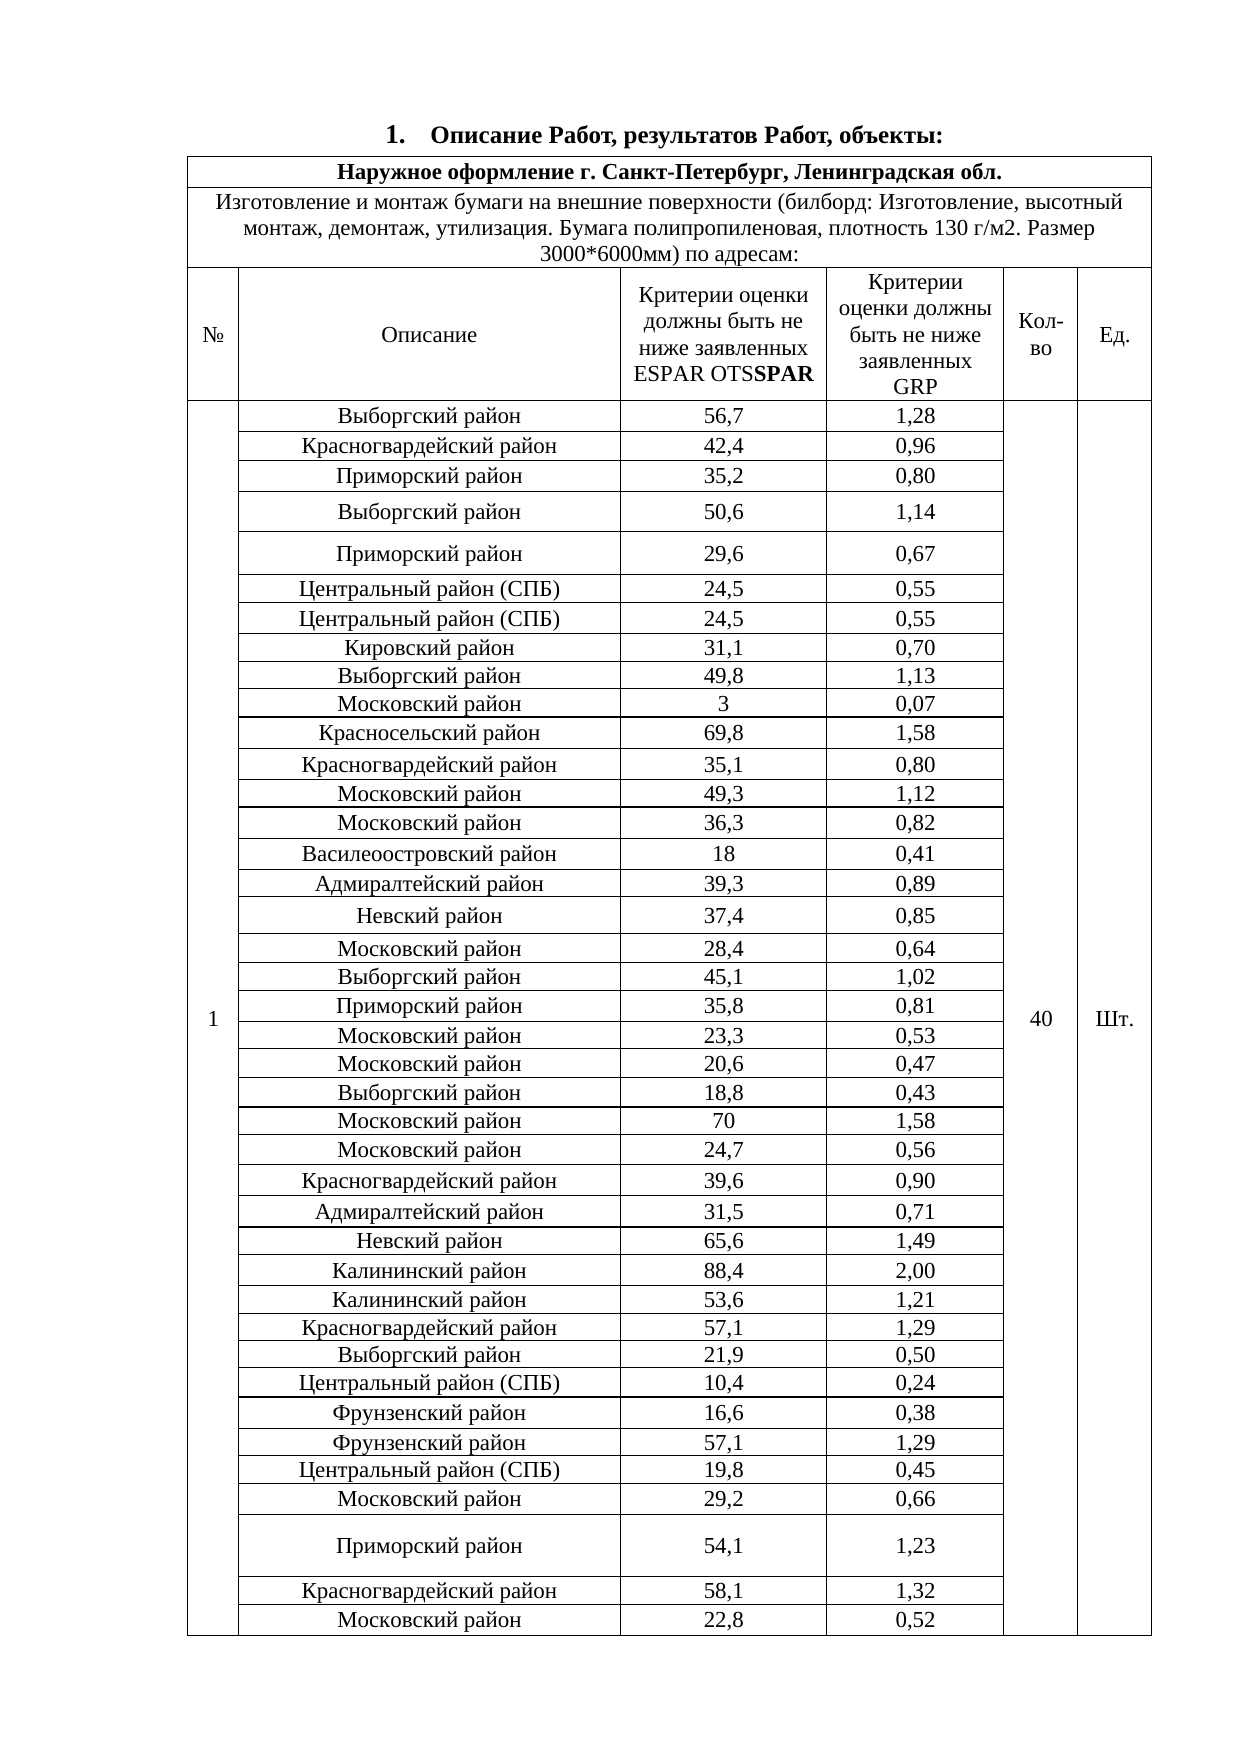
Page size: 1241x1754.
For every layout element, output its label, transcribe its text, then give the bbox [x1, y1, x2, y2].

table_cell Фрунзенский район [239, 1429, 620, 1455]
table_cell 88,4 [621, 1255, 826, 1285]
table_cell 1,14 [827, 492, 1003, 531]
table_cell 0,24 [827, 1368, 1003, 1396]
table_cell Описание [239, 268, 620, 400]
table_cell Выборгский район [239, 1341, 620, 1367]
table_cell 37,4 [621, 897, 826, 933]
table_cell 0,47 [827, 1049, 1003, 1077]
table_cell 45,1 [621, 963, 826, 989]
table_cell 1,58 [827, 718, 1003, 748]
table_cell 36,3 [621, 808, 826, 838]
table_cell 0,53 [827, 1022, 1003, 1048]
table_cell Критерии оценки должны быть не ниже заявленных GRP [827, 268, 1003, 400]
table_cell Невский район [239, 897, 620, 933]
table_cell Кировский район [239, 634, 620, 661]
table_cell Московский район [239, 1049, 620, 1077]
table_cell Критерии оценки должны быть не ниже заявленных ESPAR OTSSPAR [621, 268, 826, 400]
table_cell 31,5 [621, 1196, 826, 1226]
table_cell 1,49 [827, 1228, 1003, 1254]
table_cell 54,1 [621, 1515, 826, 1576]
table_cell Приморский район [239, 532, 620, 574]
table_cell Красногвардейский район [239, 432, 620, 459]
table_cell Московский район [239, 1108, 620, 1134]
table_cell 1,13 [827, 662, 1003, 688]
table_cell 19,8 [621, 1456, 826, 1482]
table_cell Центральный район (СПБ) [239, 575, 620, 602]
table_cell Шт. [1078, 401, 1151, 1635]
table_cell 29,2 [621, 1484, 826, 1514]
table_cell Невский район [239, 1228, 620, 1254]
table_cell Московский район [239, 1022, 620, 1048]
table_cell Приморский район [239, 1515, 620, 1576]
table_cell Приморский район [239, 461, 620, 491]
table_cell 39,3 [621, 870, 826, 896]
table_cell Выборгский район [239, 492, 620, 531]
table_cell 1,02 [827, 963, 1003, 989]
table_cell Центральный район (СПБ) [239, 1456, 620, 1482]
table_cell 35,1 [621, 749, 826, 779]
table_cell 0,71 [827, 1196, 1003, 1226]
table_cell 1,29 [827, 1314, 1003, 1340]
table_cell 0,43 [827, 1078, 1003, 1106]
table_cell 3 [621, 689, 826, 716]
table_cell Выборгский район [239, 401, 620, 431]
table_cell Василеоостровский район [239, 839, 620, 869]
table_cell 1,29 [827, 1429, 1003, 1455]
table_cell 1,21 [827, 1286, 1003, 1312]
table_cell 0,96 [827, 432, 1003, 459]
table_cell 0,81 [827, 991, 1003, 1021]
table_cell 1,23 [827, 1515, 1003, 1576]
table_cell Красносельский район [239, 718, 620, 748]
table_cell 35,8 [621, 991, 826, 1021]
table_cell 28,4 [621, 934, 826, 962]
table_cell 39,6 [621, 1165, 826, 1195]
table_cell Кол-во [1004, 268, 1077, 400]
table_cell 18 [621, 839, 826, 869]
table_cell Московский район [239, 1135, 620, 1164]
table_cell 57,1 [621, 1314, 826, 1340]
table_cell 24,7 [621, 1135, 826, 1164]
table_cell 0,89 [827, 870, 1003, 896]
table_cell Красногвардейский район [239, 1165, 620, 1195]
table_cell 1,32 [827, 1577, 1003, 1603]
table_cell Калининский район [239, 1255, 620, 1285]
table_cell Выборгский район [239, 1078, 620, 1106]
table_cell Приморский район [239, 991, 620, 1021]
table_cell 35,2 [621, 461, 826, 491]
table_cell 0,45 [827, 1456, 1003, 1482]
table_cell Красногвардейский район [239, 749, 620, 779]
table_cell 0,55 [827, 603, 1003, 633]
table_cell 40 [1004, 401, 1077, 1635]
table_cell 1 [188, 401, 238, 1635]
table_cell 29,6 [621, 532, 826, 574]
table_header Наружное оформление г. Санкт-Петербург, Ленинградская обл. [188, 157, 1151, 187]
table_cell Выборгский район [239, 662, 620, 688]
table_cell 23,3 [621, 1022, 826, 1048]
table_cell Ед. [1078, 268, 1151, 400]
table_cell 0,80 [827, 461, 1003, 491]
table_cell Выборгский район [239, 963, 620, 989]
table_cell Московский район [239, 1605, 620, 1635]
table_cell Изготовление и монтаж бумаги на внешние поверхности (билборд: Изготовление, высотный монтаж, демонтаж, утилизация. Бумага полипропиленовая, плотность 130 г/м2. Размер 3000*6000мм) по адресам: [188, 188, 1151, 267]
table_cell 0,07 [827, 689, 1003, 716]
table_cell 57,1 [621, 1429, 826, 1455]
table_cell 69,8 [621, 718, 826, 748]
table_cell Московский район [239, 808, 620, 838]
table_cell № [188, 268, 238, 400]
table_cell 20,6 [621, 1049, 826, 1077]
table_cell 31,1 [621, 634, 826, 661]
table_cell Красногвардейский район [239, 1314, 620, 1340]
table_cell Центральный район (СПБ) [239, 603, 620, 633]
table_cell 65,6 [621, 1228, 826, 1254]
table_cell 21,9 [621, 1341, 826, 1367]
table_cell 56,7 [621, 401, 826, 431]
table_cell Адмиралтейский район [239, 1196, 620, 1226]
table_cell 42,4 [621, 432, 826, 459]
table_cell 1,58 [827, 1108, 1003, 1134]
table_cell 0,82 [827, 808, 1003, 838]
subtitle Описание Работ, результатов Работ, объекты: [177, 118, 1152, 149]
table_cell Московский район [239, 1484, 620, 1514]
table_cell 0,38 [827, 1398, 1003, 1428]
table_cell Калининский район [239, 1286, 620, 1312]
table_cell Центральный район (СПБ) [239, 1368, 620, 1396]
table_cell 0,64 [827, 934, 1003, 962]
table_cell 0,55 [827, 575, 1003, 602]
table_cell 1,12 [827, 780, 1003, 806]
table_cell 0,70 [827, 634, 1003, 661]
table_cell 0,90 [827, 1165, 1003, 1195]
table_cell Московский район [239, 689, 620, 716]
table_cell 49,8 [621, 662, 826, 688]
table_cell Московский район [239, 780, 620, 806]
table_cell 0,52 [827, 1605, 1003, 1635]
table_cell 16,6 [621, 1398, 826, 1428]
table_cell Московский район [239, 934, 620, 962]
table_cell 0,56 [827, 1135, 1003, 1164]
table_cell Фрунзенский район [239, 1398, 620, 1428]
table_cell 0,50 [827, 1341, 1003, 1367]
table_cell 1,28 [827, 401, 1003, 431]
table_cell 0,67 [827, 532, 1003, 574]
table_cell 0,41 [827, 839, 1003, 869]
table_cell 50,6 [621, 492, 826, 531]
table_cell 0,80 [827, 749, 1003, 779]
table_cell 22,8 [621, 1605, 826, 1635]
table_cell 49,3 [621, 780, 826, 806]
table_cell 2,00 [827, 1255, 1003, 1285]
table_cell 58,1 [621, 1577, 826, 1603]
table_cell 10,4 [621, 1368, 826, 1396]
table_cell 24,5 [621, 603, 826, 633]
table_cell 18,8 [621, 1078, 826, 1106]
table_cell 0,66 [827, 1484, 1003, 1514]
table_cell Адмиралтейский район [239, 870, 620, 896]
table_cell 70 [621, 1108, 826, 1134]
table_cell 24,5 [621, 575, 826, 602]
table_cell Красногвардейский район [239, 1577, 620, 1603]
table_cell 53,6 [621, 1286, 826, 1312]
table_cell 0,85 [827, 897, 1003, 933]
